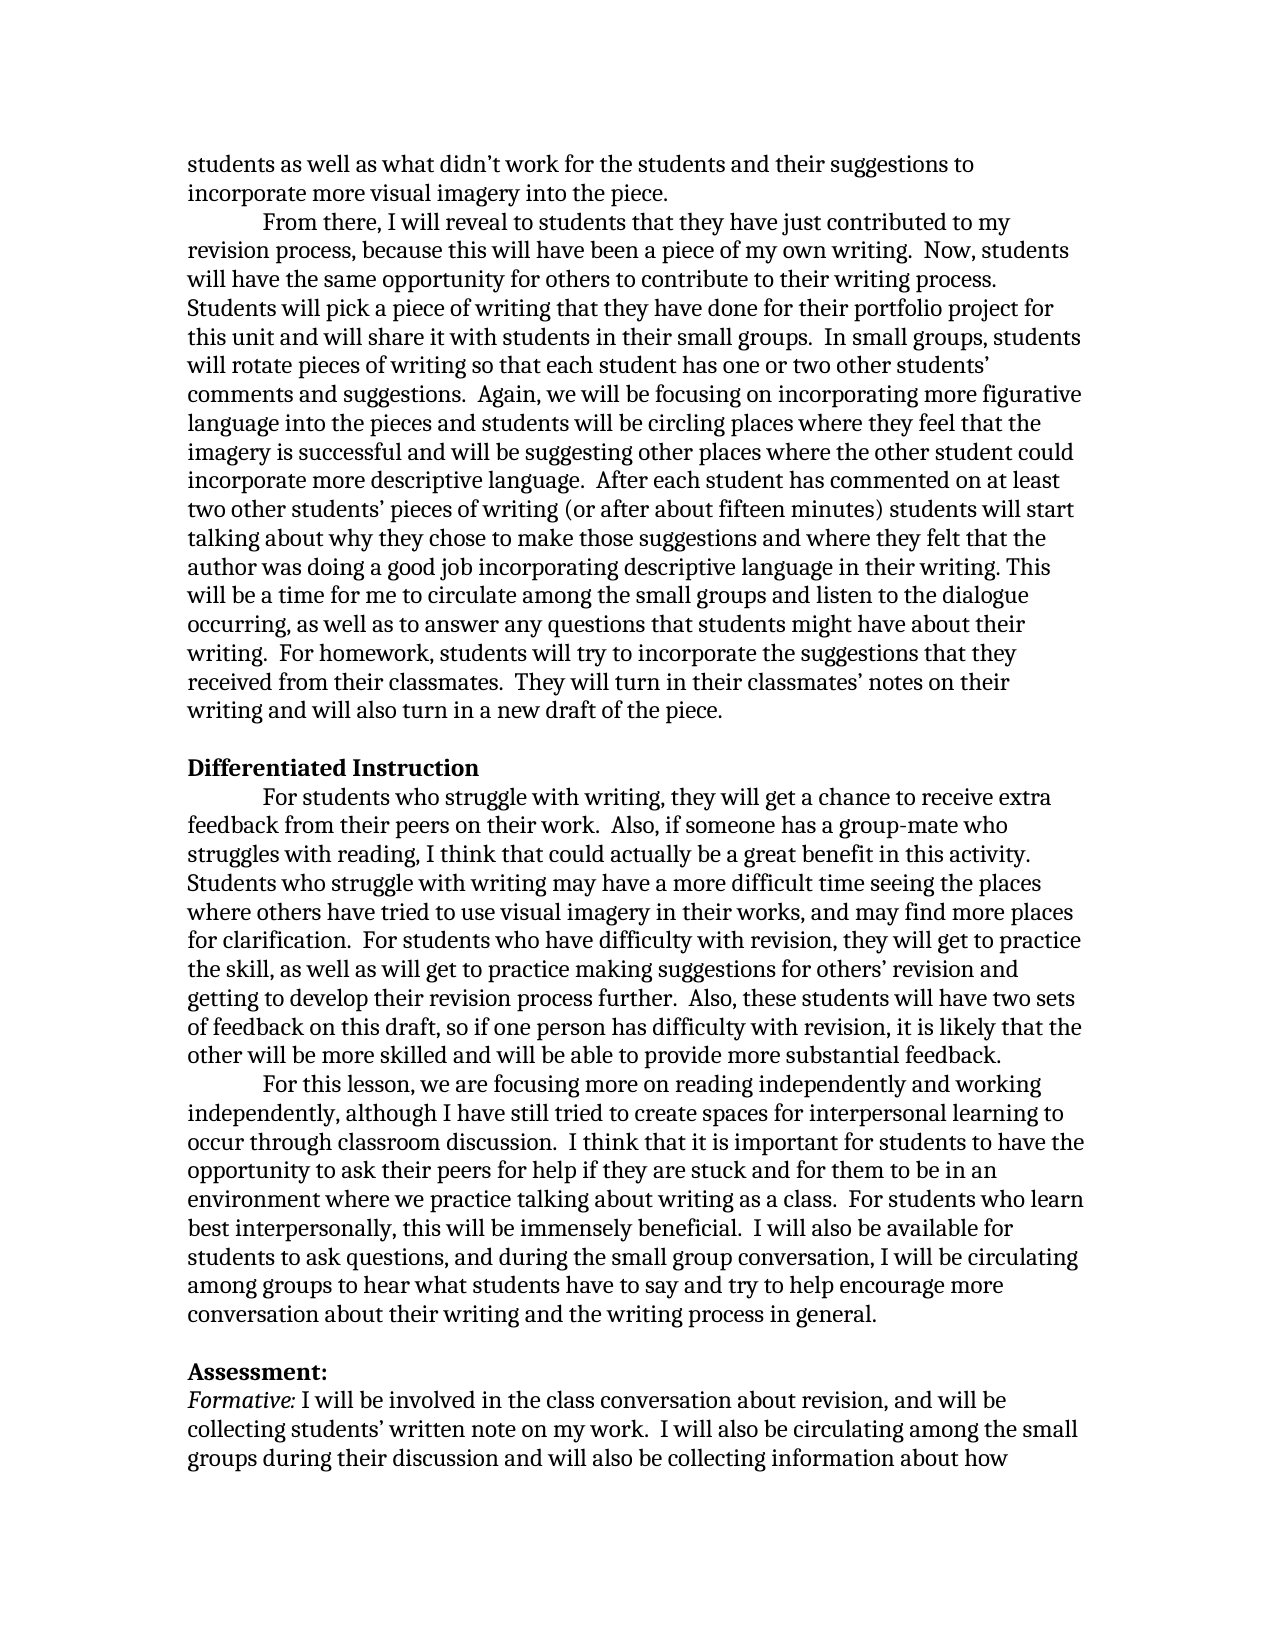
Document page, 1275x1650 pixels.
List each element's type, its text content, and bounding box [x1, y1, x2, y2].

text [187, 1357, 1087, 1472]
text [187, 150, 1087, 207]
text For this lesson, we are focusing more on reading independently and working independently, although I have still tried to create spaces for interpersonal learning to occur through classroom discussion. I think that it is important for students to have the opportunity to ask their peers for help if they are stuck and for them to be in an environment where we practice talking about writing as a class. For students who learn best interpersonally, this will be immensely beneficial. I will also be available for students to ask questions, and during the small group conversation, I will be circulating among groups to hear what students have to say and try to help encourage more conversation about their writing and the writing process in general. [187, 1070, 1087, 1329]
text For students who struggle with writing, they will get a chance to receive extra feedback from their peers on their work. Also, if someone has a group-mate who struggles with reading, I think that could actually be a great benefit in this activity. Students who struggle with writing may have a more difficult time seeing the places where others have tried to use visual imagery in their works, and may find more places for clarification. For students who have difficulty with revision, they will get to practice the skill, as well as will get to practice making suggestions for others’ revision and getting to develop their revision process further. Also, these students will have two sets of feedback on this draft, so if one person has difficulty with revision, it is likely that the other will be more skilled and will be able to provide more substantial feedback. [187, 782, 1087, 1070]
text Differentiated Instruction [187, 754, 1087, 782]
text From there, I will reveal to students that they have just contributed to my revision process, because this will have been a piece of my own writing. Now, students will have the same opportunity for others to contribute to their writing process. Students will pick a piece of writing that they have done for their portfolio project for this unit and will share it with students in their small groups. In small groups, students will rotate pieces of writing so that each student has one or two other students’ comments and suggestions. Again, we will be focusing on incorporating more figurative language into the pieces and students will be circling places where they feel that the imagery is successful and will be suggesting other places where the other student could incorporate more descriptive language. After each student has commented on at least two other students’ pieces of writing (or after about fifteen minutes) students will start talking about why they chose to make those suggestions and where they felt that the author was doing a good job incorporating descriptive language in their writing. This will be a time for me to circulate among the small groups and listen to the dialogue occurring, as well as to answer any questions that students might have about their writing. For homework, students will try to incorporate the suggestions that they received from their classmates. They will turn in their classmates’ notes on their writing and will also turn in a new draft of the piece. [187, 207, 1087, 725]
